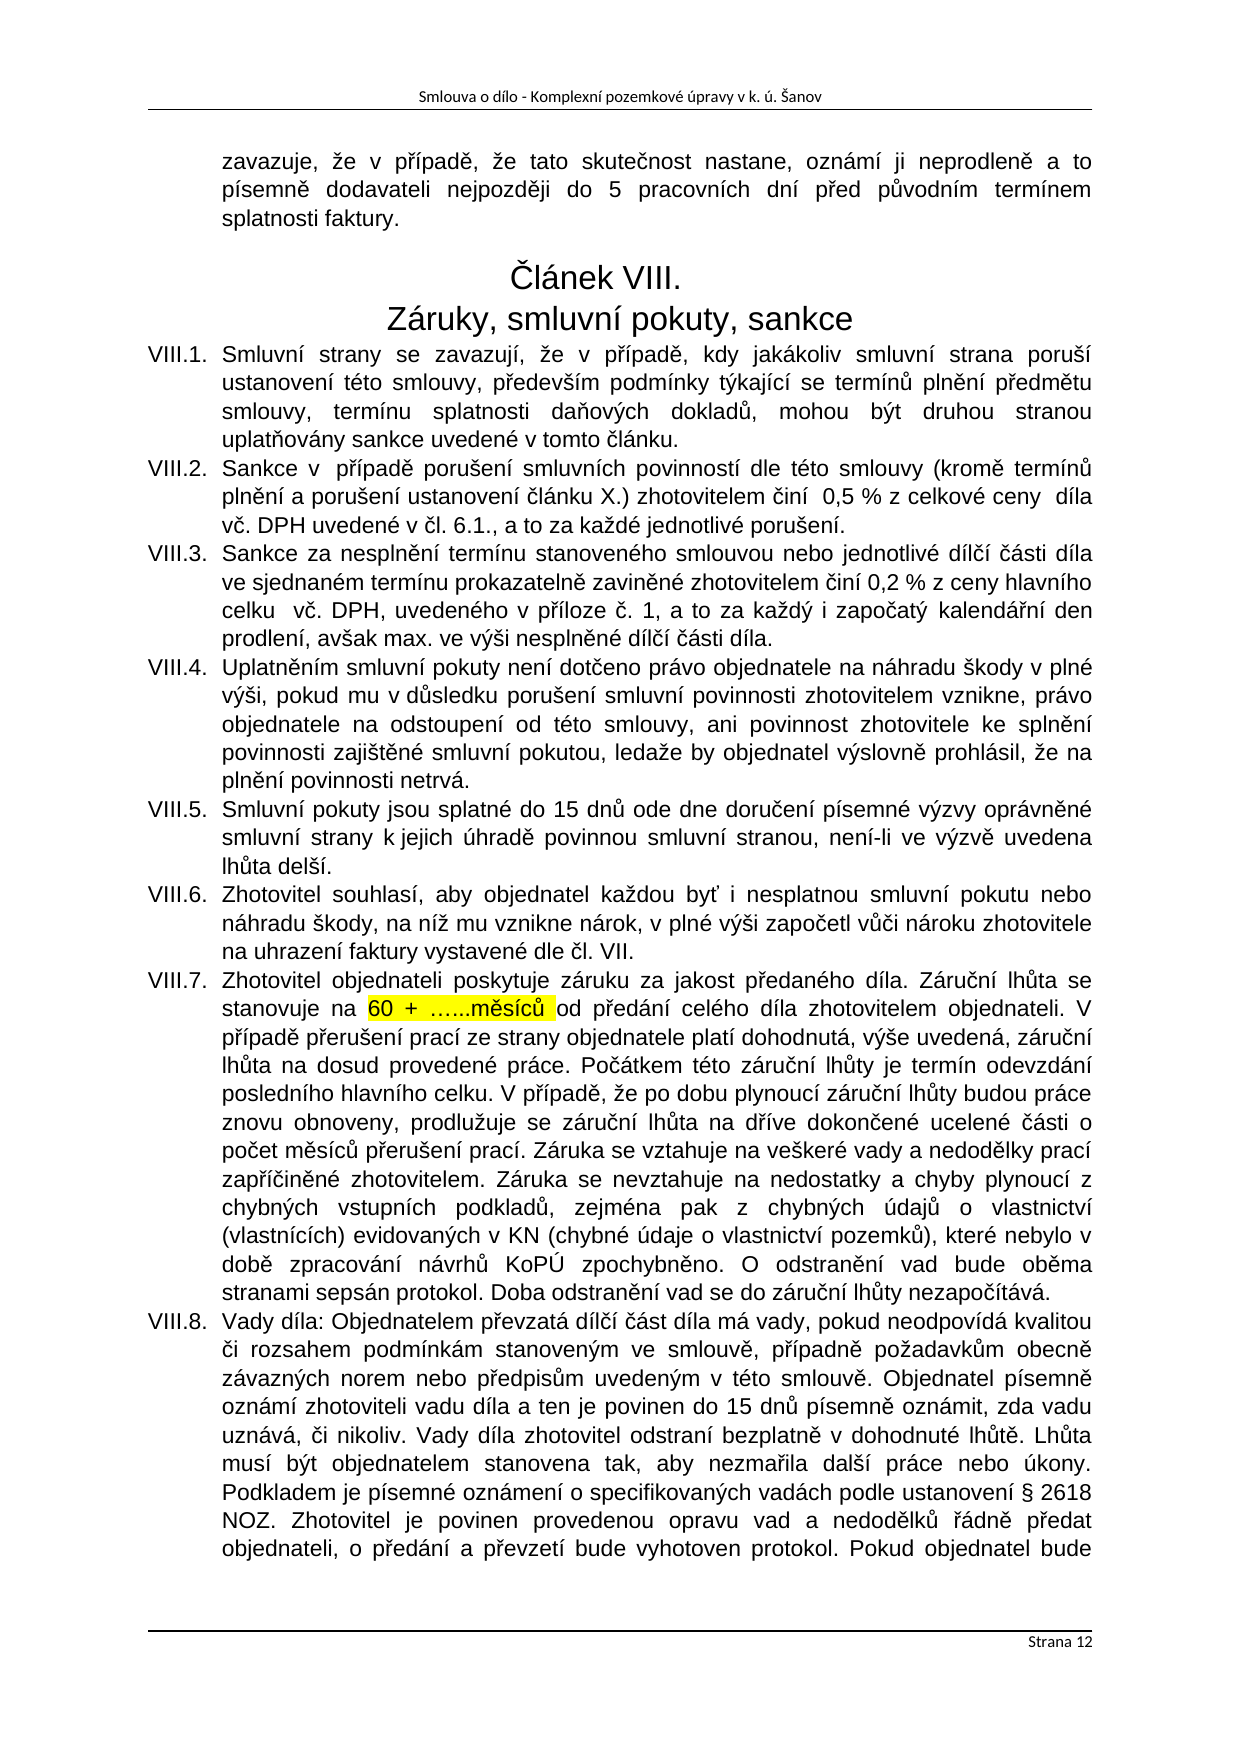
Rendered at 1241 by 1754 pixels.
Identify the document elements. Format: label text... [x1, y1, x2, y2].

list Sankce v případě porušení smluvních povinností dle této smlouvy (kromě termínů plnění a porušení ustanovení článku X.) zhotovitelem činí 0,5 % z celkové ceny díla vč. DPH uvedené v čl. 6.1., a to za každé jednotlivé porušení. [148, 455, 1092, 538]
list Zhotovitel souhlasí, aby objednatel každou byť i nesplatnou smluvní pokutu nebo náhradu škody, na níž mu vznikne nárok, v plné výši započetl vůči nároku zhotovitele na uhrazení faktury vystavené dle čl. VII. [148, 881, 1092, 964]
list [148, 148, 1092, 231]
list Sankce za nesplnění termínu stanoveného smlouvou nebo jednotlivé dílčí části díla ve sjednaném termínu prokazatelně zaviněné zhotovitelem činí 0,2 % z ceny hlavního celku vč. DPH, uvedeného v příloze č. 1, a to za každý i započatý kalendářní den prodlení, avšak max. ve výši nesplněné dílčí části díla. [148, 540, 1092, 652]
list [148, 1308, 1092, 1562]
subtitle Záruky, smluvní pokuty, sankce [148, 258, 1092, 338]
list Smluvní pokuty jsou splatné do 15 dnů ode dne doručení písemné výzvy oprávněné smluvní strany k jejich úhradě povinnou smluvní stranou, není-li ve výzvě uvedena lhůta delší. [148, 796, 1092, 879]
list Zhotovitel objednateli poskytuje záruku za jakost předaného díla. Záruční lhůta se stanovuje na 60 + …...měsíců od předání celého díla zhotovitelem objednateli. V případě přerušení prací ze strany objednatele platí dohodnutá, výše uvedená, záruční lhůta na dosud provedené práce. Počátkem této záruční lhůty je termín odevzdání posledního hlavního celku. V případě, že po dobu plynoucí záruční lhůty budou práce znovu obnoveny, prodlužuje se záruční lhůta na dříve dokončené ucelené části o počet měsíců přerušení prací. Záruka se vztahuje na veškeré vady a nedodělky prací zapříčiněné zhotovitelem. Záruka se nevztahuje na nedostatky a chyby plynoucí z chybných vstupních podkladů, zejména pak z chybných údajů o vlastnictví (vlastnících) evidovaných v KN (chybné údaje o vlastnictví pozemků), které nebylo v době zpracování návrhů KoPÚ zpochybněno. O odstranění vad bude oběma stranami sepsán protokol. Doba odstranění vad se do záruční lhůty nezapočítává. [148, 967, 1092, 1306]
list Uplatněním smluvní pokuty není dotčeno právo objednatele na náhradu škody v plné výši, pokud mu v důsledku porušení smluvní povinnosti zhotovitelem vznikne, právo objednatele na odstoupení od této smlouvy, ani povinnost zhotovitele ke splnění povinnosti zajištěné smluvní pokutou, ledaže by objednatel výslovně prohlásil, že na plnění povinnosti netrvá. [148, 654, 1092, 794]
list Smluvní strany se zavazují, že v případě, kdy jakákoliv smluvní strana poruší ustanovení této smlouvy, především podmínky týkající se termínů plnění předmětu smlouvy, termínu splatnosti daňových dokladů, mohou být druhou stranou uplatňovány sankce uvedené v tomto článku. [148, 341, 1092, 453]
